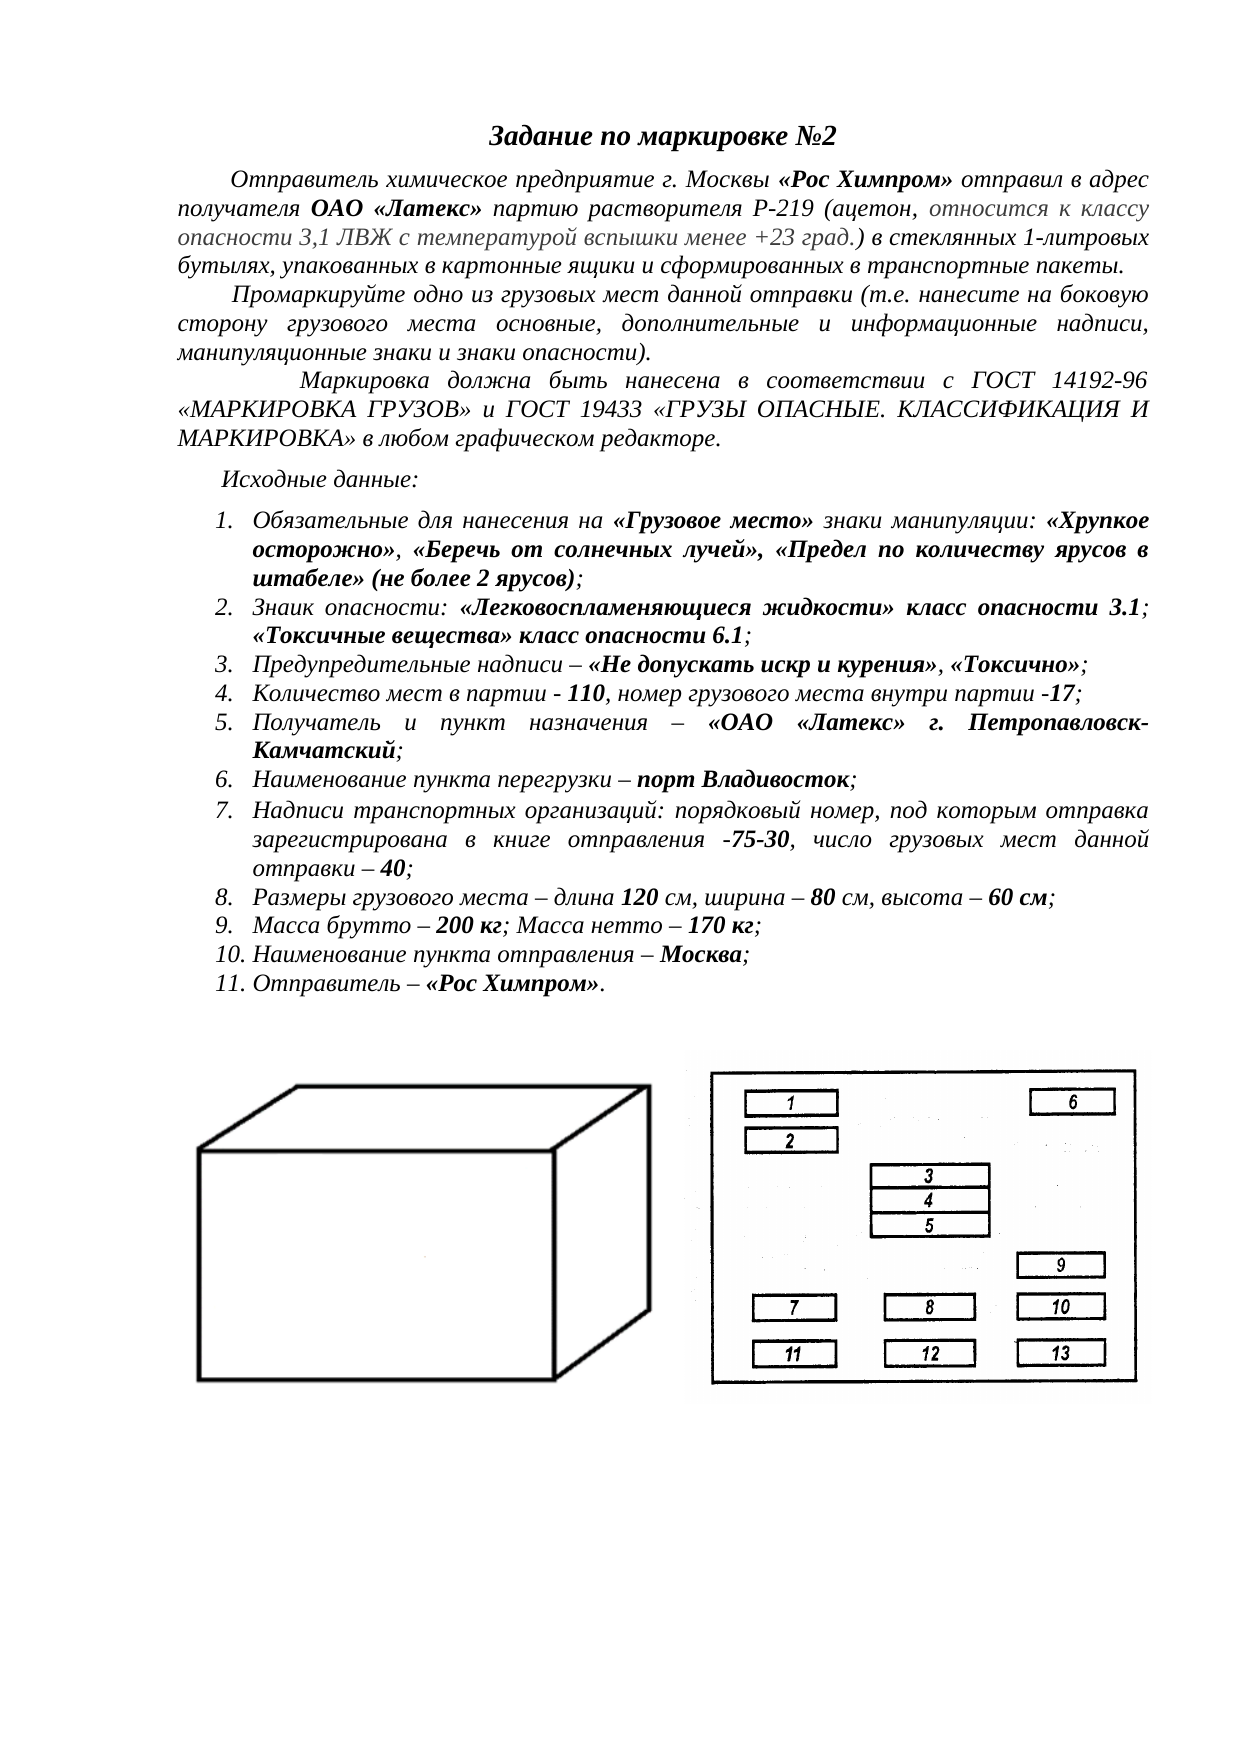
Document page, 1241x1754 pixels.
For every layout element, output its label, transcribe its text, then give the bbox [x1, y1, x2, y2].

list Обязательные для нанесения на «Грузовое место» знаки манипуляции: «Хрупкое осторожно», «Беречь от солнечных лучей», «Предел по количеству ярусов в штабеле» (не более 2 ярусов); [215, 506, 1152, 592]
list Масса брутто – 200 кг; Масса нетто – 170 кг; [215, 910, 1152, 939]
text Промаркируйте одно из грузовых мест данной отправки (т.е. нанесите на боковую сторону грузового места основные, дополнительные и информационные надписи, манипуляционные знаки и знаки опасности). [177, 279, 1152, 366]
picture [684, 1050, 1152, 1404]
text Отправитель химическое предприятие г. Москвы «Рос Химпром» отправил в адрес получателя ОАО «Латекс» партию растворителя Р-219 (ацетон, относится к классу опасности 3,1 ЛВЖ с температурой вспышки менее +23 град.) в стеклянных 1-литровых бутылях, упакованных в картонные ящики и сформированных в транспортные пакеты. [177, 164, 1152, 279]
text Задание по маркировке №2 [177, 118, 1152, 152]
list Знаик опасности: «Легковоспламеняющиеся жидкости» класс опасности 3.1; «Токсичные вещества» класс опасности 6.1; [215, 592, 1152, 649]
picture [188, 1050, 673, 1395]
list Отправитель – «Рос Химпром». [215, 968, 1152, 997]
list Предупредительные надписи – «Не допускать искр и курения», «Токсично»; [215, 649, 1152, 678]
list Наименование пункта перегрузки – порт Владивосток; [215, 764, 1152, 793]
list Надписи транспортных организаций: порядковый номер, под которым отправка зарегистрирована в книге отправления -75-30, число грузовых мест данной отправки – 40; [215, 795, 1152, 882]
text Маркировка должна быть нанесена в соответствии с ГОСТ 14192-96 «МАРКИРОВКА ГРУЗОВ» и ГОСТ 19433 «ГРУЗЫ ОПАСНЫЕ. КЛАССИФИКАЦИЯ И МАРКИРОВКА» в любом графическом редакторе. [177, 366, 1152, 452]
list Наименование пункта отправления – Москва; [215, 939, 1152, 968]
table_header [177, 1038, 673, 1428]
list Количество мест в партии - 110, номер грузового места внутри партии -17; [215, 678, 1152, 707]
list Получатель и пункт назначения – «ОАО «Латекс» г. Петропавловск-Камчатский; [215, 707, 1152, 764]
list Размеры грузового места – длина 120 см, ширина – 80 см, высота – 60 см; [215, 882, 1152, 910]
table_header [673, 1038, 1152, 1428]
text Исходные данные: [177, 464, 1152, 493]
